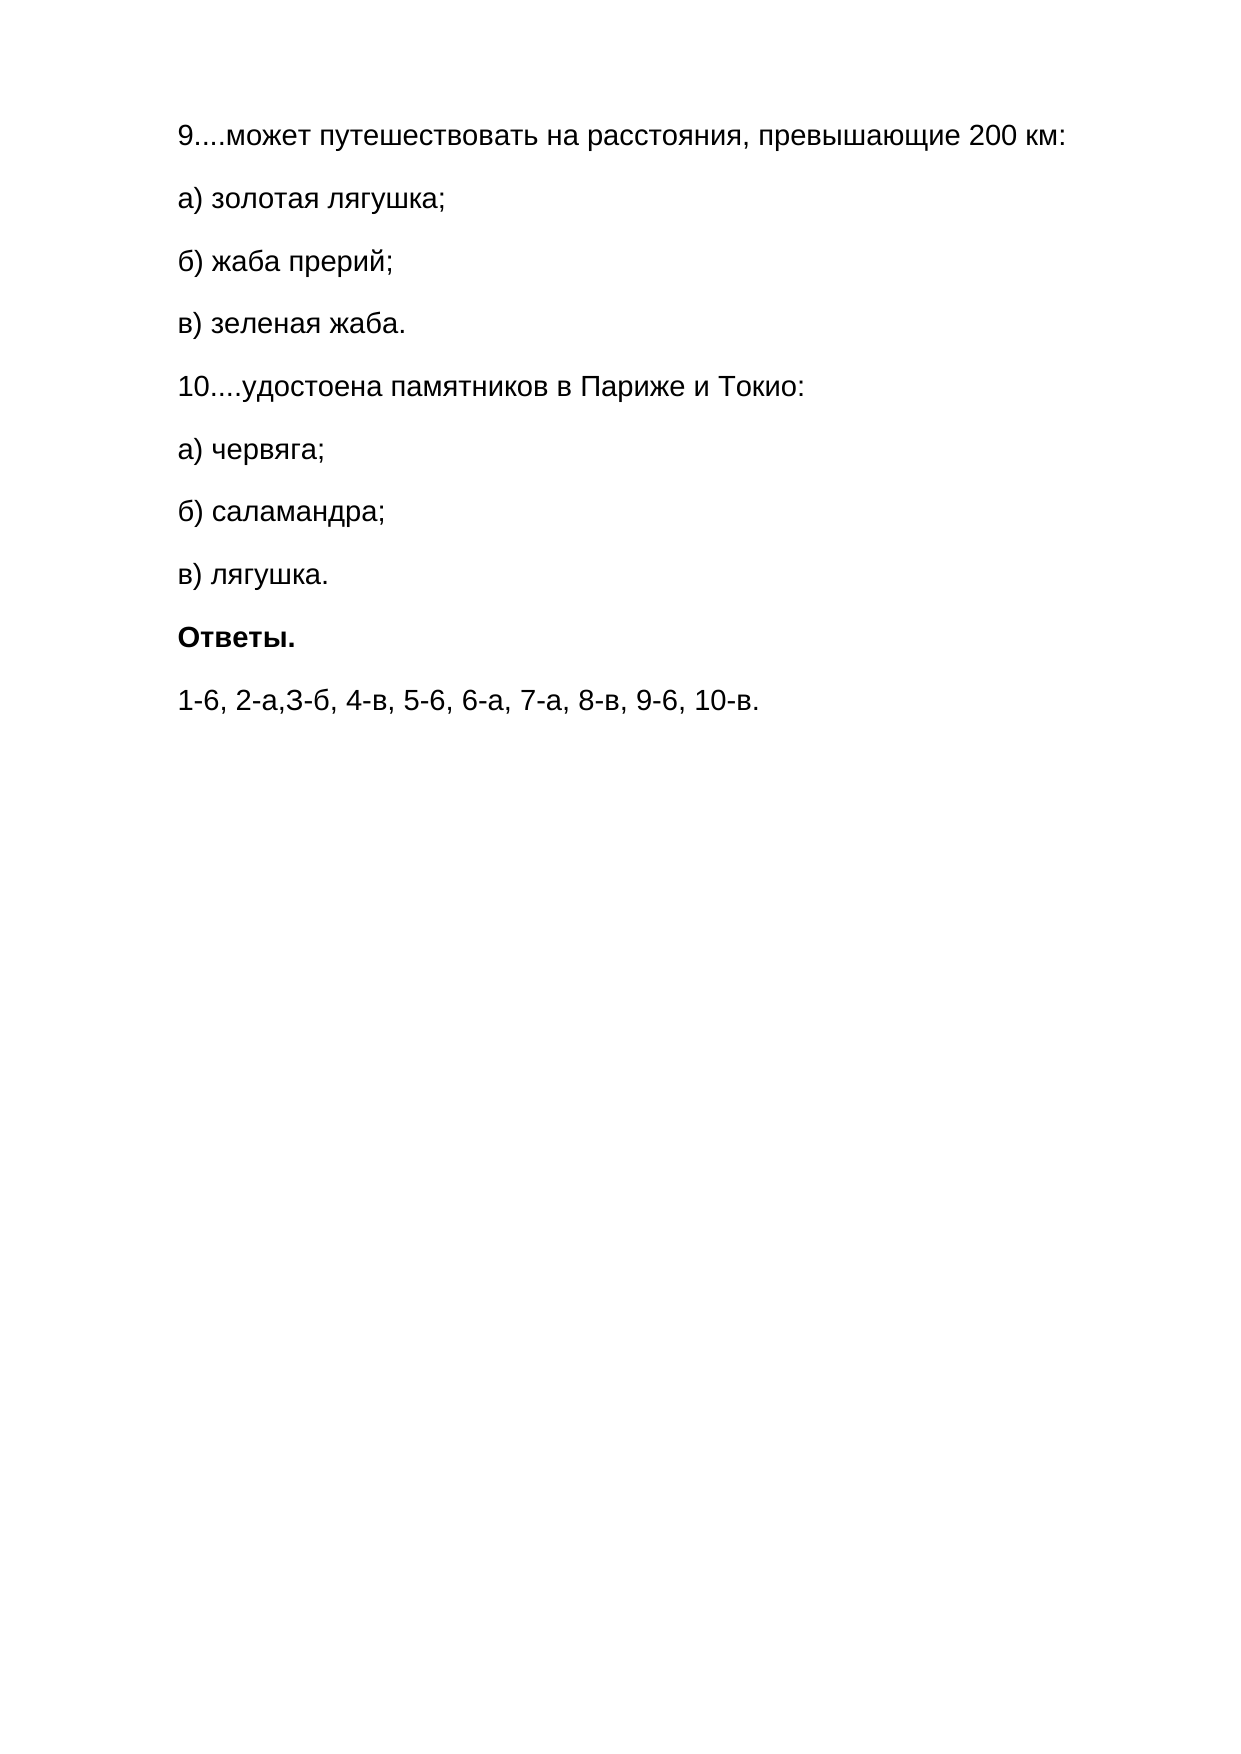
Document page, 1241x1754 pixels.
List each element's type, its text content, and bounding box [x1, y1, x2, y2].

text 9....может путешествовать на расстояния, превышающие 200 км: [177, 118, 1152, 152]
text 1-6, 2-а,З-б, 4-в, 5-6, 6-а, 7-а, 8-в, 9-6, 10-в. [177, 682, 1152, 716]
text а) золотая лягушка; [177, 181, 1152, 214]
text б) жаба прерий; [177, 243, 1152, 277]
text б) саламандра; [177, 494, 1152, 528]
text в) лягушка. [177, 557, 1152, 591]
text 10....удостоена памятников в Париже и Токио: [177, 369, 1152, 402]
text Ответы. [177, 620, 1152, 653]
text а) червяга; [177, 432, 1152, 465]
text в) зеленая жаба. [177, 306, 1152, 340]
